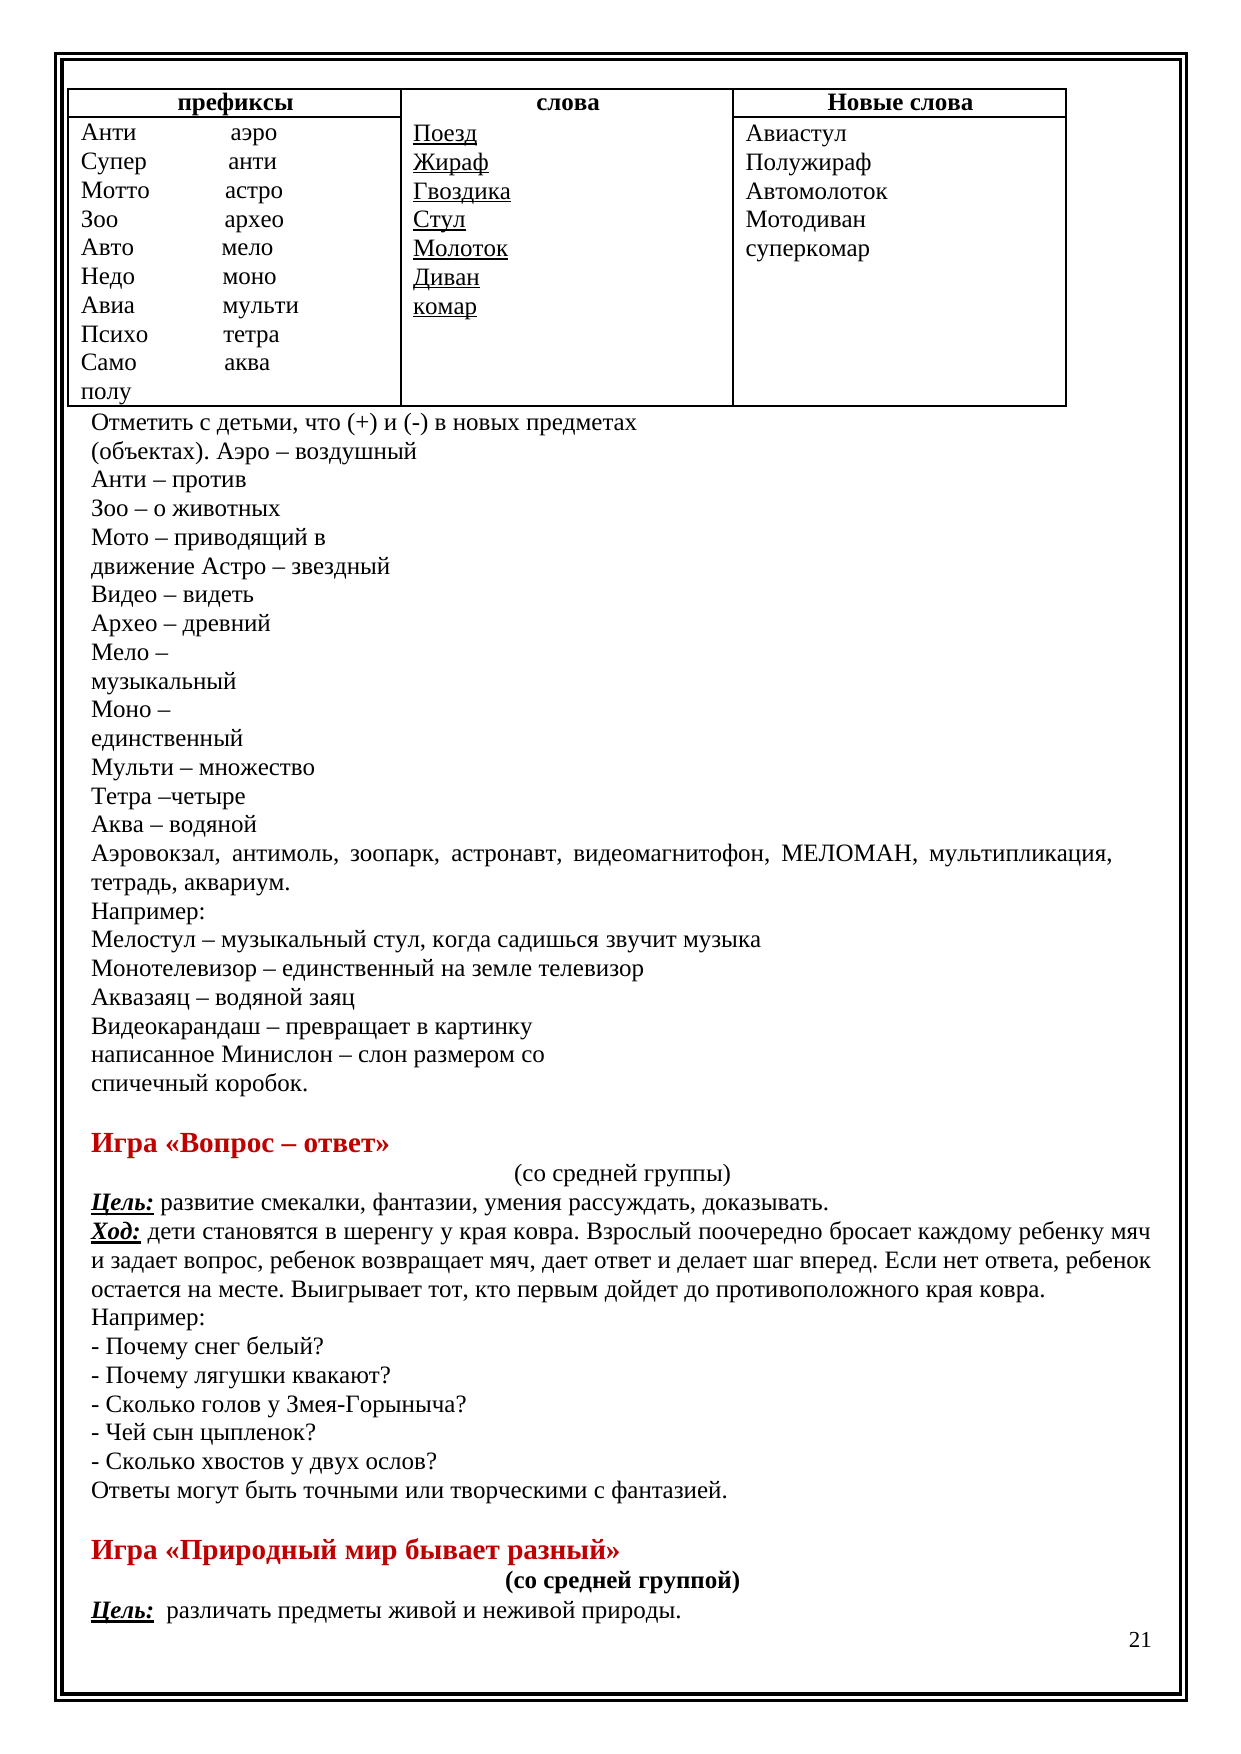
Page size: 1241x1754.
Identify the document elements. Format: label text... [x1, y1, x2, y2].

text Анти – против [91, 464, 1163, 493]
text Аквазаяц – водяной заяц [91, 982, 1163, 1011]
text Ход: дети становятся в шеренгу у края ковра. Взрослый поочередно бросает каждому ребенку мяч и задает вопрос, ребенок возвращает мяч, дает ответ и делает шаг вперед. Если нет ответа, ребенок остается на месте. Выигрывает тот, кто первым дойдет до противоположного края ковра. [91, 1216, 1151, 1302]
text Моно – единственный Мульти – множество Тетра –четыре [91, 694, 328, 809]
text Мелостул – музыкальный стул, когда садишься звучит музыка Монотелевизор – единственный на земле телевизор [91, 924, 841, 982]
text Например: [91, 896, 1163, 924]
text Аэровокзал, антимоль, зоопарк, астронавт, видеомагнитофон, МЕЛОМАН, мультипликация, тетрадь, аквариум. [91, 838, 1163, 896]
text (со средней группы) [514, 1159, 1163, 1187]
subtitle Игра «Вопрос – ответ» [91, 1125, 1163, 1159]
text Например: [91, 1302, 1163, 1331]
subtitle (со средней группой) [505, 1566, 1163, 1595]
list Чей сын цыпленок? [91, 1417, 1163, 1446]
table_header префиксы [69, 90, 400, 116]
table_cell Авиастул Полужираф Автомолоток Мотодиван суперкомар [734, 118, 1065, 405]
text Ответы могут быть точными или творческими с фантазией. [91, 1475, 1163, 1504]
table_header слова [402, 90, 732, 116]
list Почему снег белый? [91, 1331, 1163, 1360]
list Почему лягушки квакают? [91, 1360, 1163, 1389]
text Цель: развитие смекалки, фантазии, умения рассуждать, доказывать. [91, 1187, 1163, 1216]
text Аква – водяной [91, 809, 1163, 838]
text Мото – приводящий в движение Астро – звездный [91, 522, 436, 579]
table_header Новые слова [734, 90, 1065, 116]
list Сколько голов у Змея-Горыныча? [91, 1389, 1163, 1417]
list Сколько хвостов у двух ослов? [91, 1446, 1163, 1475]
text Цель: различать предметы живой и неживой природы. [91, 1595, 1163, 1623]
table_cell Поезд Жираф Гвоздика Стул Молоток Диван комар [402, 116, 732, 405]
table_cell Анти аэро Супер анти Мотто астро Зоо архео Авто мело Недо моно Авиа мульти Психо тетра Само аква полу [69, 118, 400, 405]
text Видеокарандаш – превращает в картинку написанное Минислон – слон размером со спичечный коробок. [91, 1011, 662, 1097]
text Зоо – о животных [91, 493, 1163, 522]
text Видео – видеть Архео – древний Мело – музыкальный [91, 579, 318, 694]
text Отметить с детьми, что (+) и (-) в новых предметах (объектах). Аэро – воздушный [91, 407, 762, 464]
subtitle Игра «Природный мир бывает разный» [91, 1533, 1163, 1566]
